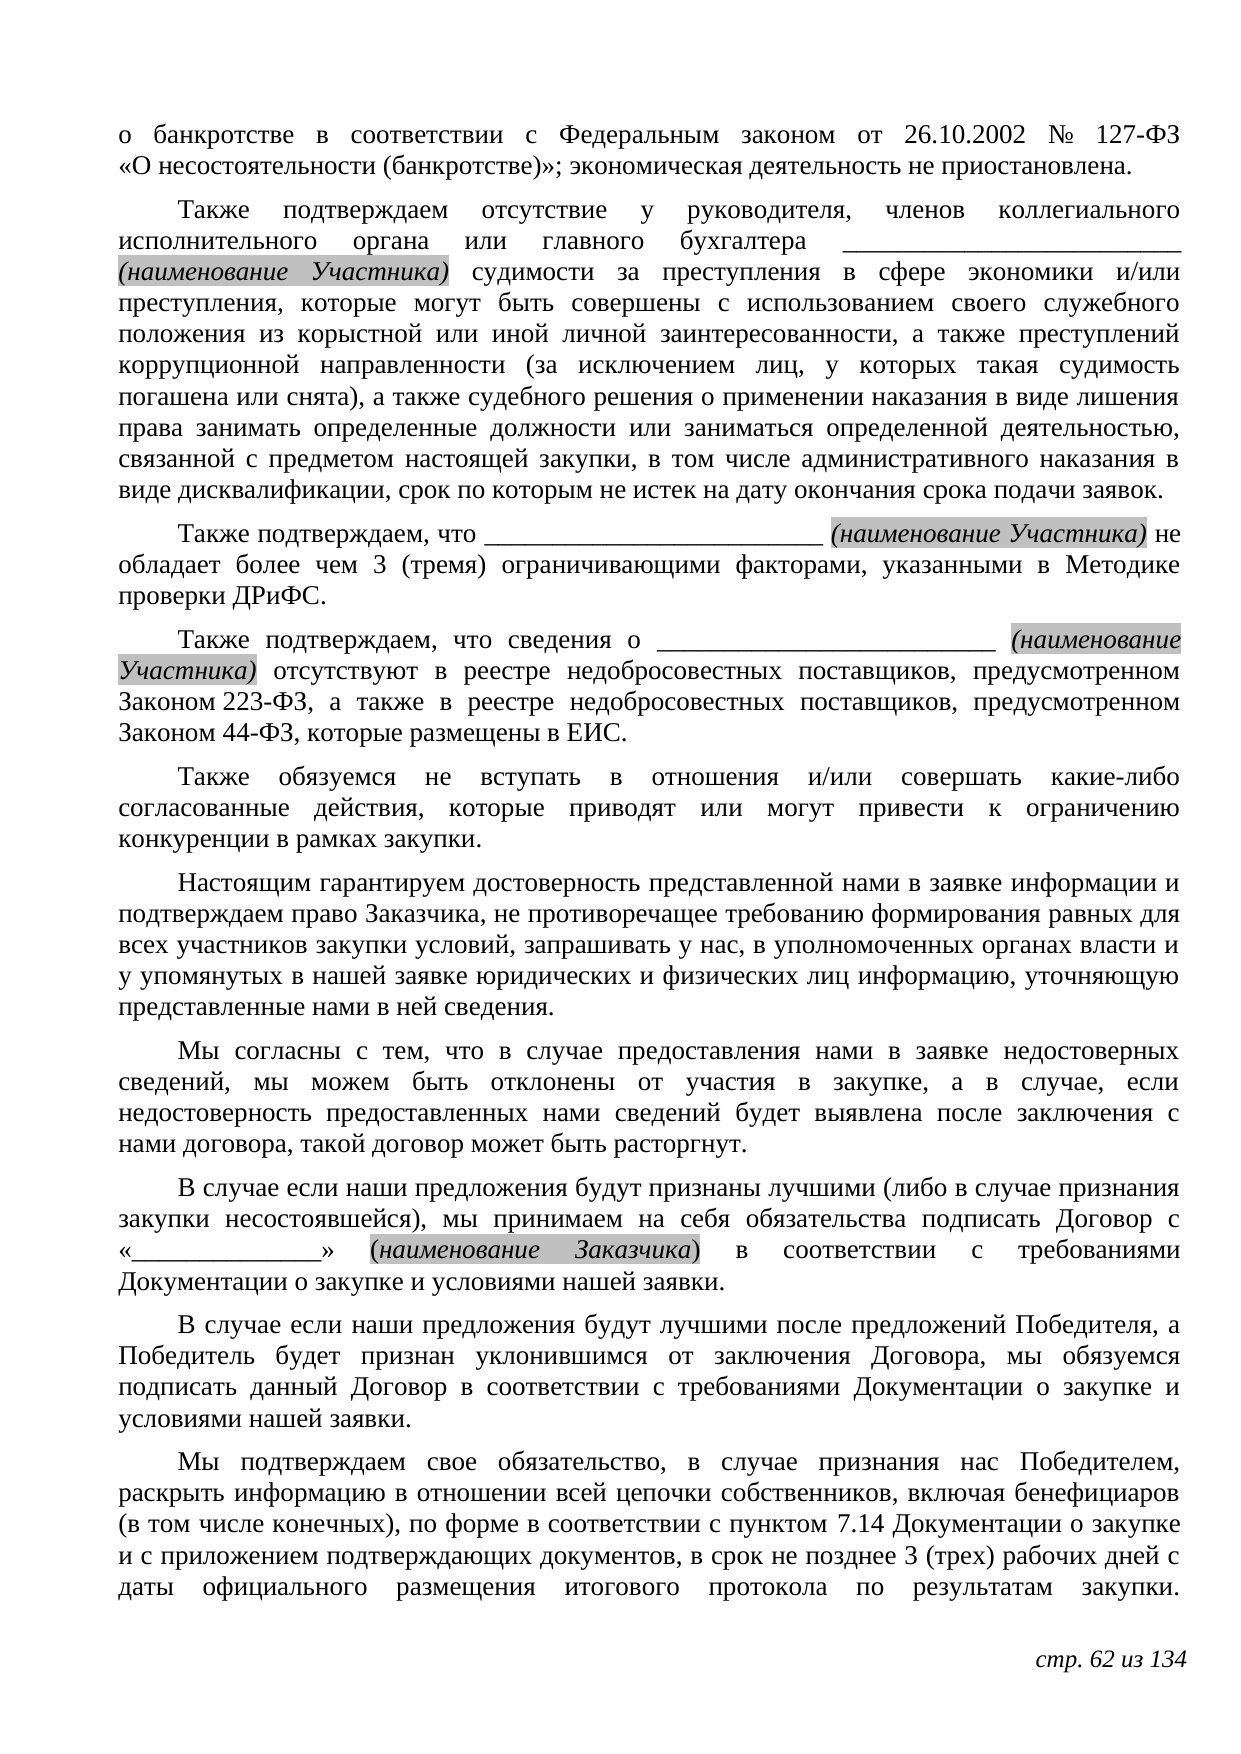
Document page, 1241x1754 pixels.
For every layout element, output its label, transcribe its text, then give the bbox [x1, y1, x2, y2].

text Настоящим гарантируем достоверность представленной нами в заявке информации и подтверждаем право Заказчика, не противоречащее требованию формирования равных для всех участников закупки условий, запрашивать у нас, в уполномоченных органах власти и у упомянутых в нашей заявке юридических и физических лиц информацию, уточняющую представленные нами в ней сведения. [118, 866, 1181, 1022]
text В случае если наши предложения будут лучшими после предложений Победителя, а Победитель будет признан уклонившимся от заключения Договора, мы обязуемся подписать данный Договор в соответствии с требованиями Документации о закупке и условиями нашей заявки. [118, 1308, 1181, 1433]
text Также обязуемся не вступать в отношения и/или совершать какие-либо согласованные действия, которые приводят или могут привести к ограничению конкуренции в рамках закупки. [118, 760, 1181, 853]
text Также подтверждаем, что _________________________ (наименование Участника) не обладает более чем 3 (тремя) ограничивающими факторами, указанными в Методике проверки ДРиФС. [118, 517, 1181, 610]
text Также подтверждаем, что сведения о _________________________ (наименование Участника) отсутствуют в реестре недобросовестных поставщиков, предусмотренном Законом 223-ФЗ, а также в реестре недобросовестных поставщиков, предусмотренном Законом 44-ФЗ, которые размещены в ЕИС. [118, 623, 1181, 747]
text Также подтверждаем отсутствие у руководителя, членов коллегиального исполнительного органа или главного бухгалтера _________________________ (наименование Участника) судимости за преступления в сфере экономики и/или преступления, которые могут быть совершены с использованием своего служебного положения из корыстной или иной личной заинтересованности, а также преступлений коррупционной направленности (за исключением лиц, у которых такая судимость погашена или снята), а также судебного решения о применении наказания в виде лишения права занимать определенные должности или заниматься определенной деятельностью, связанной с предметом настоящей закупки, в том числе административного наказания в виде дисквалификации, срок по которым не истек на дату окончания срока подачи заявок. [118, 193, 1181, 504]
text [118, 1445, 1181, 1601]
text Мы согласны с тем, что в случае предоставления нами в заявке недостоверных сведений, мы можем быть отклонены от участия в закупке, а в случае, если недостоверность предоставленных нами сведений будет выявлена после заключения с нами договора, такой договор может быть расторгнут. [118, 1034, 1181, 1159]
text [118, 118, 1181, 180]
text В случае если наши предложения будут признаны лучшими (либо в случае признания закупки несостоявшейся), мы принимаем на себя обязательства подписать Договор с «______________» (наименование Заказчика) в соответствии с требованиями Документации о закупке и условиями нашей заявки. [118, 1171, 1181, 1296]
